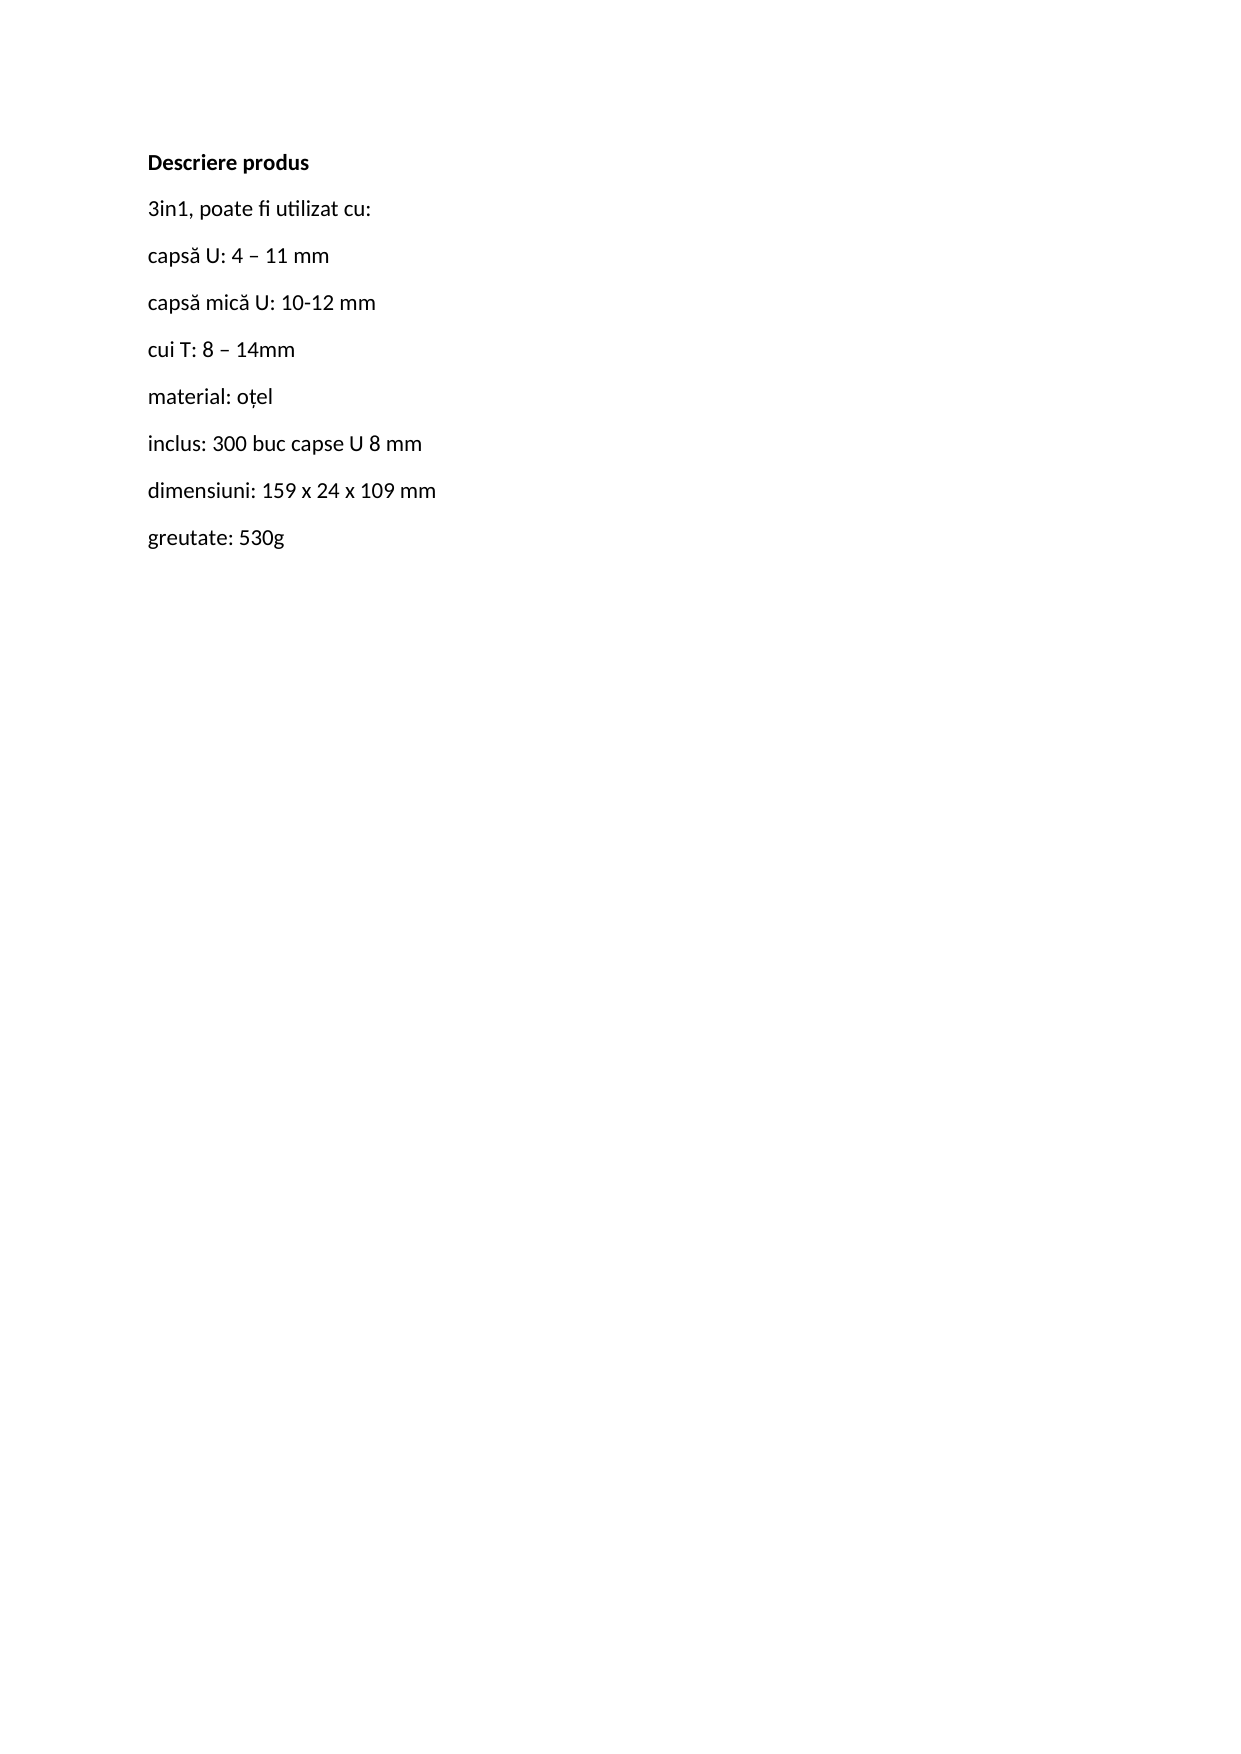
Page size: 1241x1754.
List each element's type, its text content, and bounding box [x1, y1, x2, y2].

text capsă mică U: 10-12 mm [148, 288, 1093, 316]
text material: oțel [148, 382, 1093, 410]
text inclus: 300 buc capse U 8 mm [148, 429, 1093, 457]
text cui T: 8 – 14mm [148, 335, 1093, 363]
text greutate: 530g [148, 523, 1093, 551]
text Descriere produs [148, 148, 1093, 176]
text dimensiuni: 159 x 24 x 109 mm [148, 476, 1093, 504]
text 3in1, poate fi utilizat cu: [148, 194, 1093, 222]
text capsă U: 4 – 11 mm [148, 241, 1093, 269]
